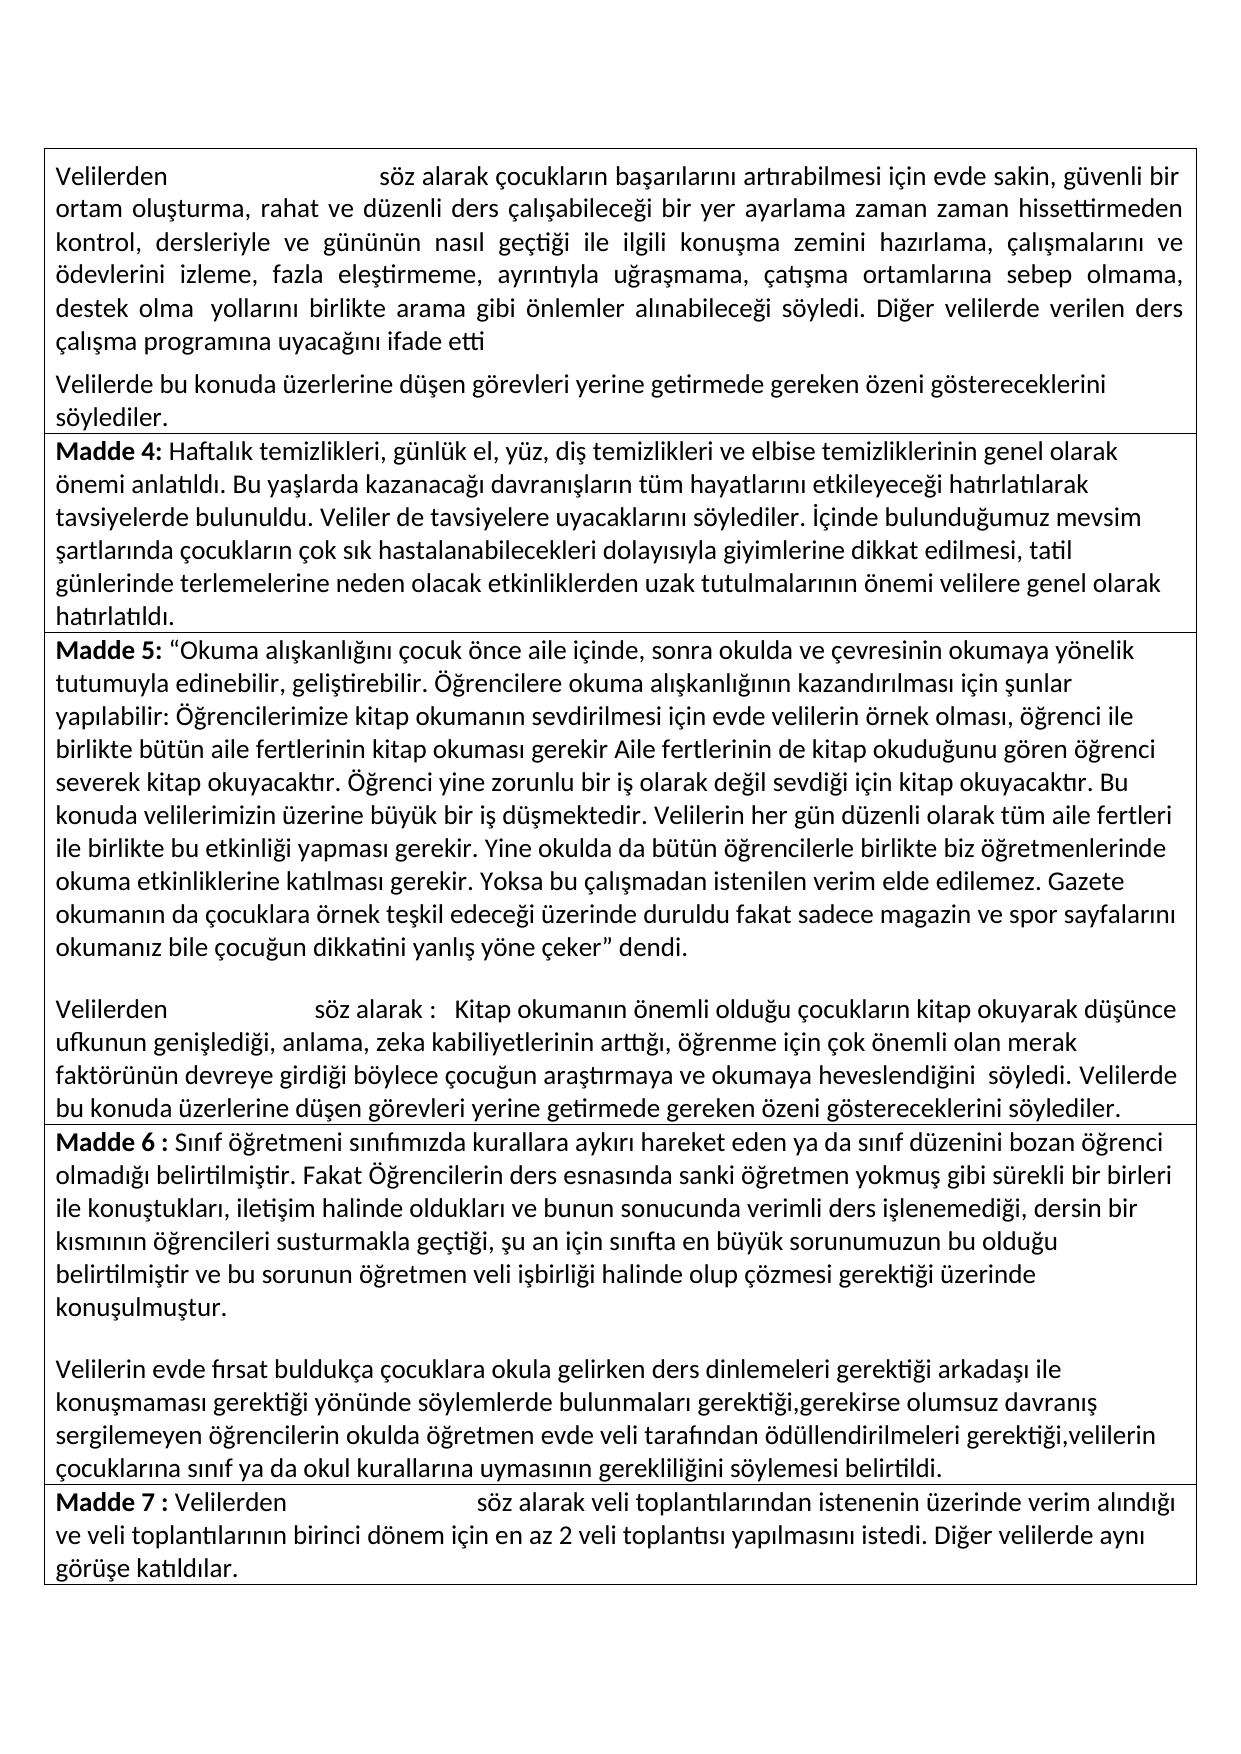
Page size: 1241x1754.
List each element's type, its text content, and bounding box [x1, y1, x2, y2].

table_cell Madde 7 : Velilerden söz alarak veli toplantılarından istenenin üzerinde verim alındığı ve veli toplantılarının birinci dönem için en az 2 veli toplantısı yapılmasını istedi. Diğer velilerde aynı görüşe katıldılar. [45, 1485, 1196, 1584]
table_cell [45, 149, 1196, 433]
table_cell Madde 6 : Sınıf öğretmeni sınıfımızda kurallara aykırı hareket eden ya da sınıf düzenini bozan öğrenci olmadığı belirtilmiştir. Fakat Öğrencilerin ders esnasında sanki öğretmen yokmuş gibi sürekli bir birleri ile konuştukları, iletişim halinde oldukları ve bunun sonucunda verimli ders işlenemediği, dersin bir kısmının öğrencileri susturmakla geçtiği, şu an için sınıfta en büyük sorunumuzun bu olduğu belirtilmiştir ve bu sorunun öğretmen veli işbirliği halinde olup çözmesi gerektiği üzerinde konuşulmuştur. Velilerin evde fırsat buldukça çocuklara okula gelirken ders dinlemeleri gerektiği arkadaşı ile konuşmaması gerektiği yönünde söylemlerde bulunmaları gerektiği,gerekirse olumsuz davranış sergilemeyen öğrencilerin okulda öğretmen evde veli tarafından ödüllendirilmeleri gerektiği,velilerin çocuklarına sınıf ya da okul kurallarına uymasının gerekliliğini söylemesi belirtildi. [45, 1125, 1196, 1484]
table_cell Madde 5: “Okuma alışkanlığını çocuk önce aile içinde, sonra okulda ve çevresinin okumaya yönelik tutumuyla edinebilir, geliştirebilir. Öğrencilere okuma alışkanlığının kazandırılması için şunlar yapılabilir: Öğrencilerimize kitap okumanın sevdirilmesi için evde velilerin örnek olması, öğrenci ile birlikte bütün aile fertlerinin kitap okuması gerekir Aile fertlerinin de kitap okuduğunu gören öğrenci severek kitap okuyacaktır. Öğrenci yine zorunlu bir iş olarak değil sevdiği için kitap okuyacaktır. Bu konuda velilerimizin üzerine büyük bir iş düşmektedir. Velilerin her gün düzenli olarak tüm aile fertleri ile birlikte bu etkinliği yapması gerekir. Yine okulda da bütün öğrencilerle birlikte biz öğretmenlerinde okuma etkinliklerine katılması gerekir. Yoksa bu çalışmadan istenilen verim elde edilemez. Gazete okumanın da çocuklara örnek teşkil edeceği üzerinde duruldu fakat sadece magazin ve spor sayfalarını okumanız bile çocuğun dikkatini yanlış yöne çeker” dendi. Velilerden söz alarak : Kitap okumanın önemli olduğu çocukların kitap okuyarak düşünce ufkunun genişlediği, anlama, zeka kabiliyetlerinin arttığı, öğrenme için çok önemli olan merak faktörünün devreye girdiği böylece çocuğun araştırmaya ve okumaya heveslendiğini söyledi. Velilerde bu konuda üzerlerine düşen görevleri yerine getirmede gereken özeni göstereceklerini söylediler. [45, 633, 1196, 1124]
table_cell Madde 4: Haftalık temizlikleri, günlük el, yüz, diş temizlikleri ve elbise temizliklerinin genel olarak önemi anlatıldı. Bu yaşlarda kazanacağı davranışların tüm hayatlarını etkileyeceği hatırlatılarak tavsiyelerde bulunuldu. Veliler de tavsiyelere uyacaklarını söylediler. İçinde bulunduğumuz mevsim şartlarında çocukların çok sık hastalanabilecekleri dolayısıyla giyimlerine dikkat edilmesi, tatil günlerinde terlemelerine neden olacak etkinliklerden uzak tutulmalarının önemi velilere genel olarak hatırlatıldı. [45, 434, 1196, 632]
